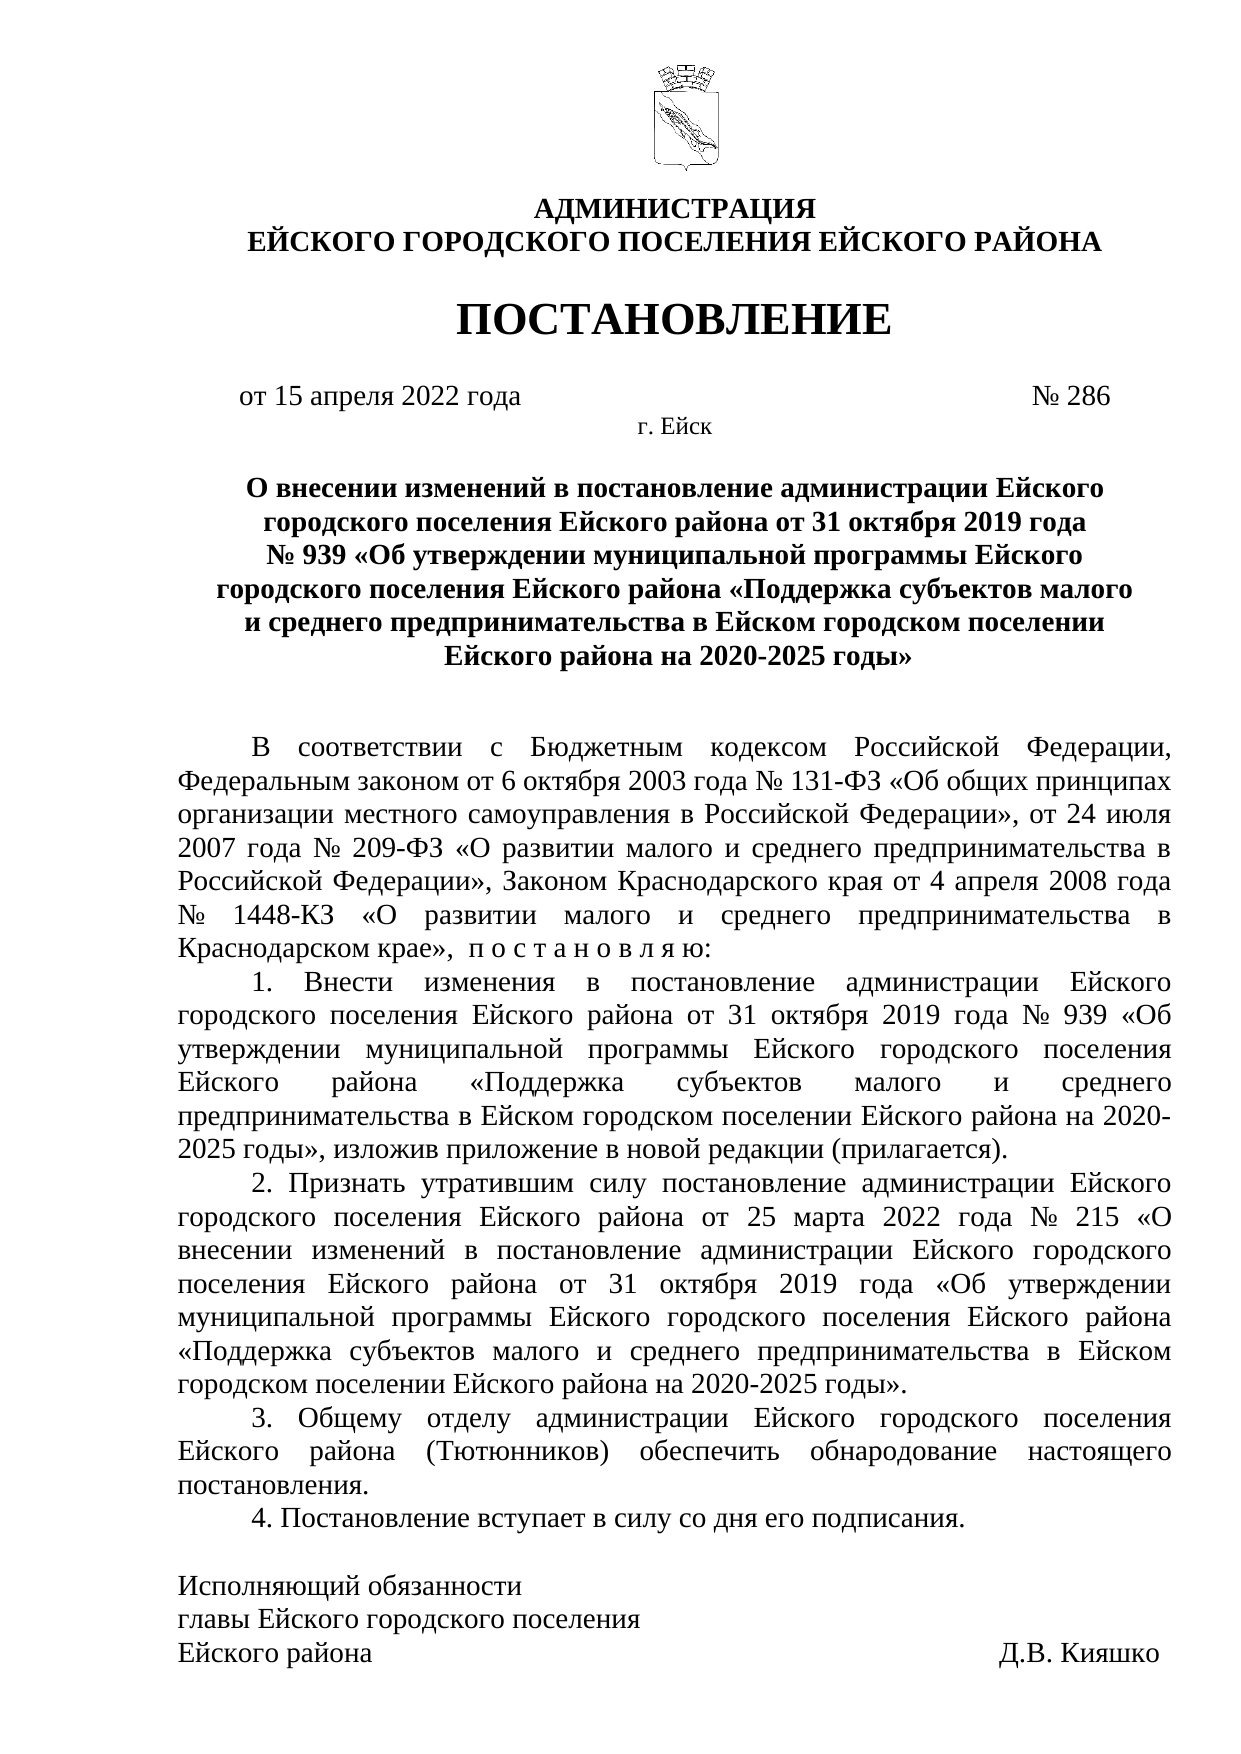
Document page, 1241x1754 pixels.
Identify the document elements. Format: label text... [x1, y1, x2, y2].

text 4. Постановление вступает в силу со дня его подписания. [177, 1501, 1172, 1534]
text Ейского района на 2020-2025 годы» [177, 638, 1172, 672]
text ЕЙСКОГО ГОРОДСКОГО ПОСЕЛЕНИЯ ЕЙСКОГО РАЙОНА [177, 224, 1172, 258]
picture [651, 65, 721, 172]
text городского поселения Ейского района «Поддержка субъектов малого [177, 571, 1172, 604]
text от 15 апреля 2022 года № 286 [177, 378, 1172, 411]
text В соответствии с Бюджетным кодексом Российской Федерации, Федеральным законом от 6 октября 2003 года № 131-ФЗ «Об общих принципах организации местного самоуправления в Российской Федерации», от 24 июля 2007 года № 209-ФЗ «О развитии малого и среднего предпринимательства в Российской Федерации», Законом Краснодарского края от 4 апреля 2008 года № 1448-КЗ «О развитии малого и среднего предпринимательства в Краснодарском крае», п о с т а н о в л я ю: [177, 729, 1172, 964]
text ПОСТАНОВЛЕНИЕ [177, 291, 1172, 344]
text Ейского района Д.В. Кияшко [177, 1635, 1172, 1668]
text г. Ейск [177, 411, 1172, 440]
text 3. Общему отделу администрации Ейского городского поселения Ейского района (Тютюнников) обеспечить обнародование настоящего постановления. [177, 1400, 1172, 1501]
text № 939 «Об утверждении муниципальной программы Ейского [177, 537, 1172, 571]
text 1. Внести изменения в постановление администрации Ейского городского поселения Ейского района от 31 октября 2019 года № 939 «Об утверждении муниципальной программы Ейского городского поселения Ейского района «Поддержка субъектов малого и среднего предпринимательства в Ейском городском поселении Ейского района на 2020-2025 годы», изложив приложение в новой редакции (прилагается). [177, 964, 1172, 1165]
text Исполняющий обязанности [177, 1568, 1172, 1601]
text АДМИНИСТРАЦИЯ [177, 191, 1172, 224]
text главы Ейского городского поселения [177, 1601, 1172, 1635]
text 2. Признать утратившим силу постановление администрации Ейского городского поселения Ейского района от 25 марта 2022 года № 215 «О внесении изменений в постановление администрации Ейского городского поселения Ейского района от 31 октября 2019 года «Об утверждении муниципальной программы Ейского городского поселения Ейского района «Поддержка субъектов малого и среднего предпринимательства в Ейском городском поселении Ейского района на 2020-2025 годы». [177, 1165, 1172, 1400]
text и среднего предпринимательства в Ейском городском поселении [177, 604, 1172, 638]
text О внесении изменений в постановление администрации Ейского городского поселения Ейского района от 31 октября 2019 года [177, 470, 1172, 537]
